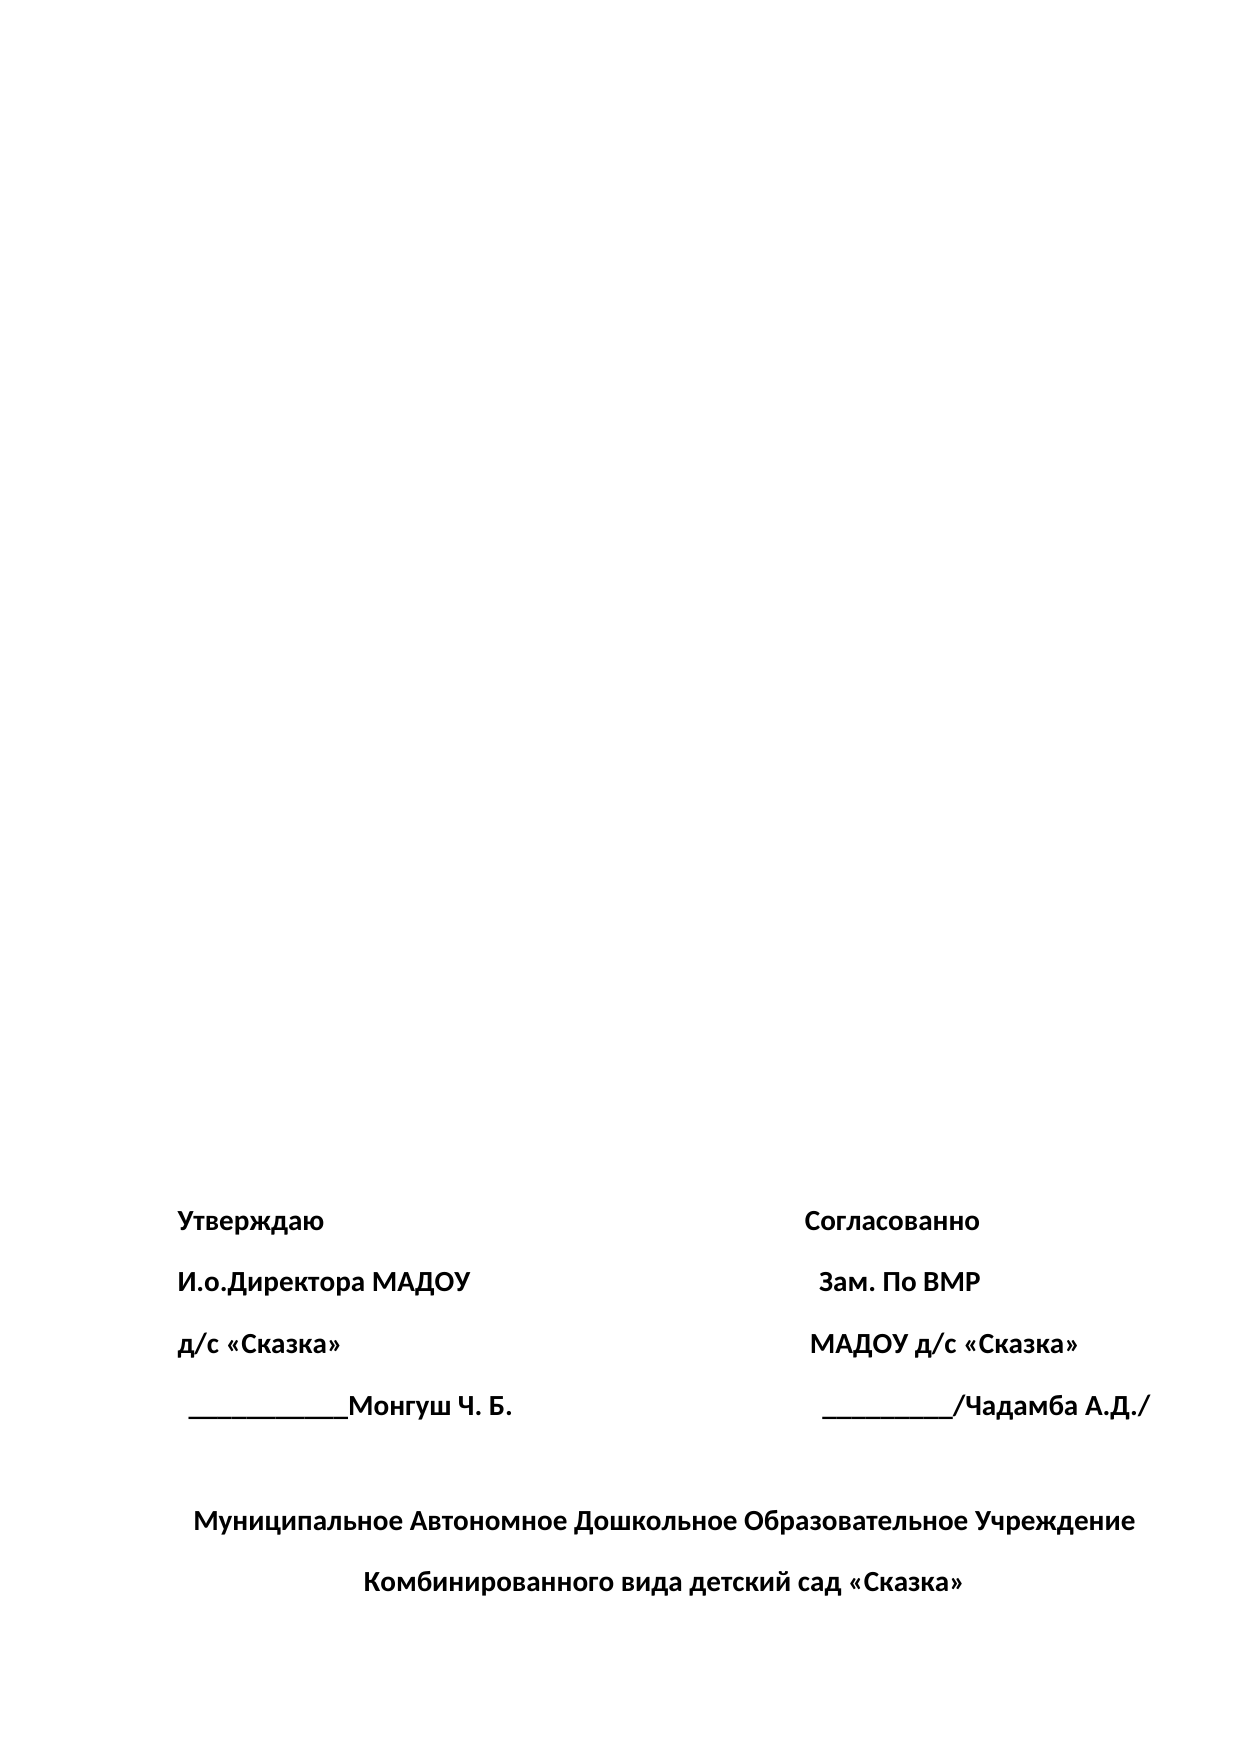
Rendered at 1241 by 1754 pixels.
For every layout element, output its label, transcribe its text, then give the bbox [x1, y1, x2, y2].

text И.о.Директора МАДОУ Зам. По ВМР [177, 1263, 1152, 1299]
text ___________Монгуш Ч. Б. _________/Чадамба А.Д./ [177, 1387, 1152, 1422]
text Утверждаю Согласованно [177, 1168, 1152, 1237]
text Муниципальное Автономное Дошкольное Образовательное Учреждение [177, 1502, 1152, 1537]
text д/с «Сказка» МАДОУ д/с «Сказка» [177, 1325, 1152, 1361]
text Комбинированного вида детский сад «Сказка» [177, 1563, 1152, 1599]
